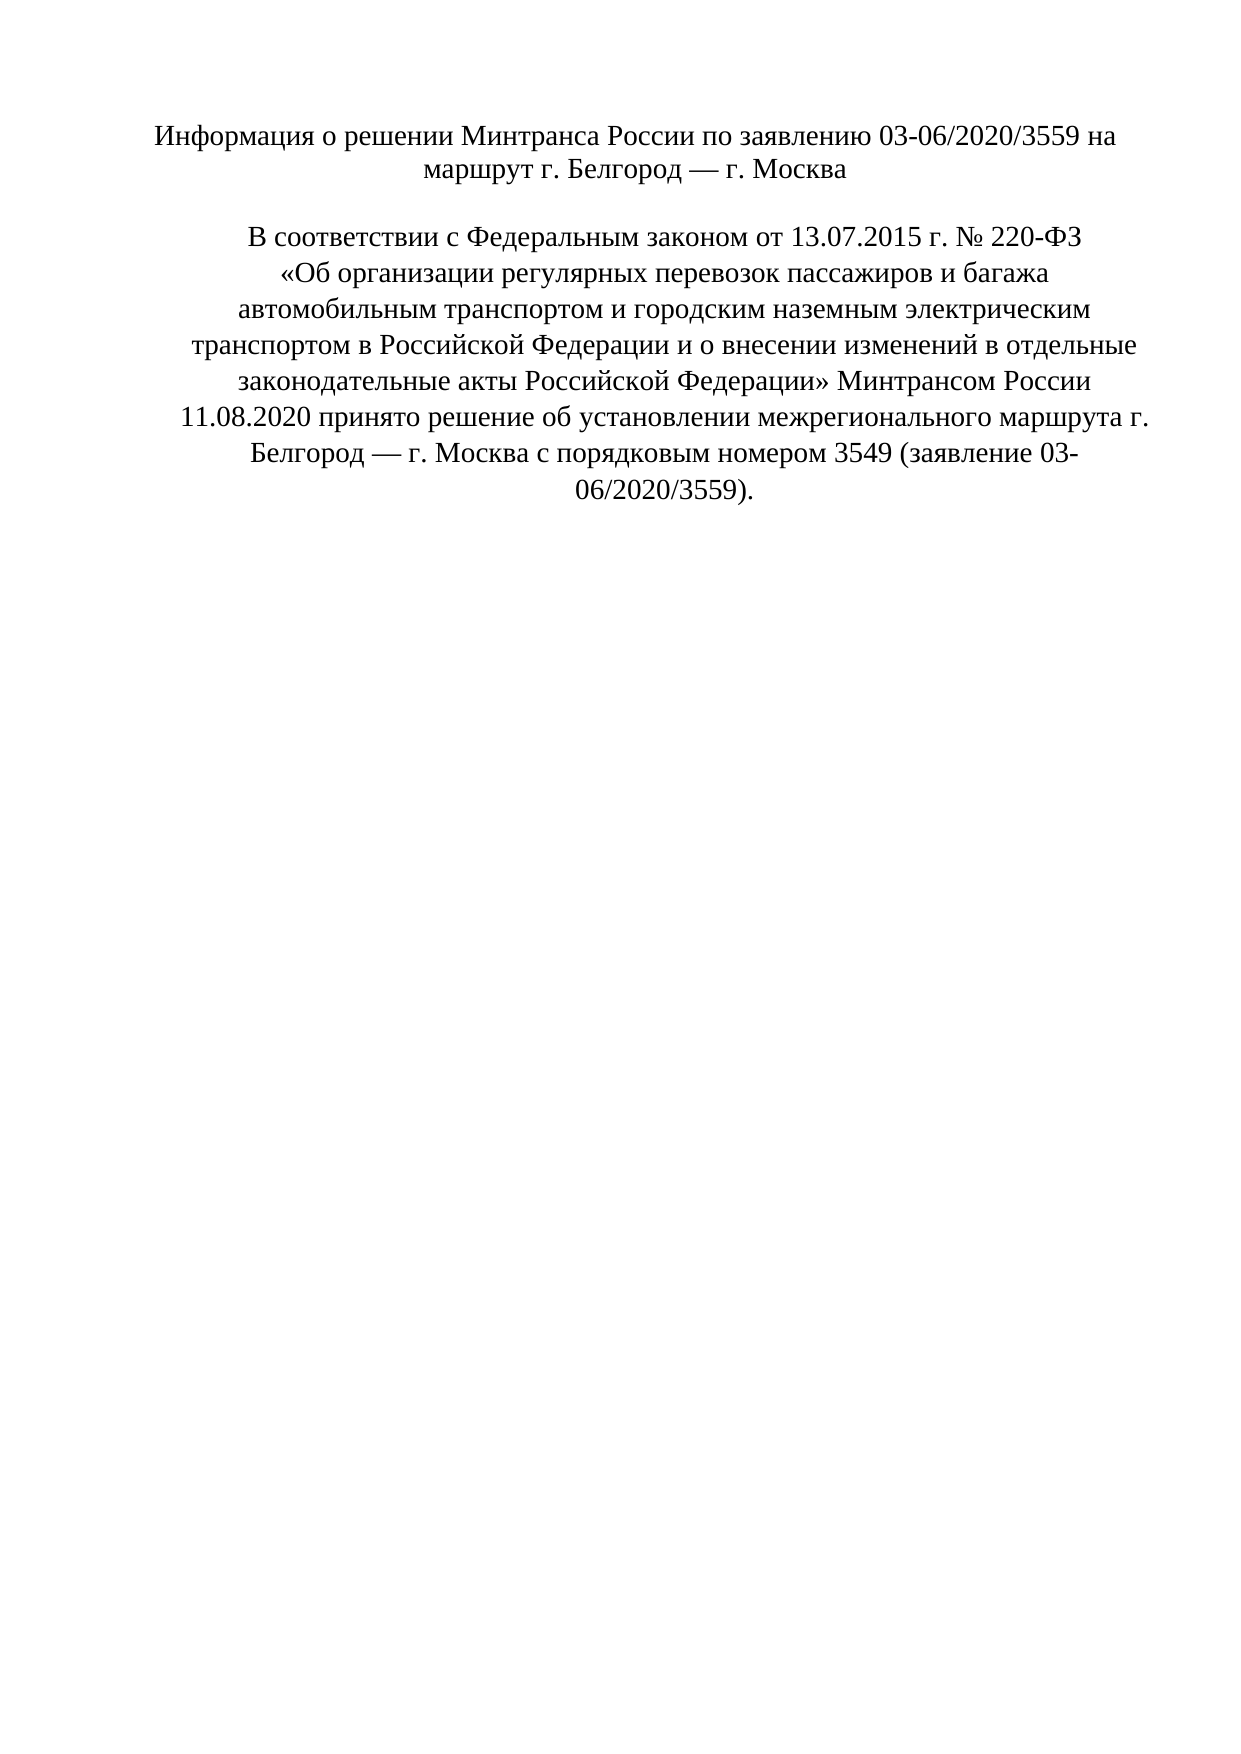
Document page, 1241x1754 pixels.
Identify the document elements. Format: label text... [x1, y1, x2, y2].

text Информация о решении Минтранса России по заявлению 03-06/2020/3559 на маршрут г. Белгород — г. Москва [118, 118, 1152, 185]
text В соответствии с Федеральным законом от 13.07.2015 г. № 220-ФЗ «Об организации регулярных перевозок пассажиров и багажа автомобильным транспортом и городским наземным электрическим транспортом в Российской Федерации и о внесении изменений в отдельные законодательные акты Российской Федерации» Минтрансом России 11.08.2020 принято решение об установлении межрегионального маршрута г. Белгород — г. Москва с порядковым номером 3549 (заявление 03-06/2020/3559). [177, 219, 1152, 505]
